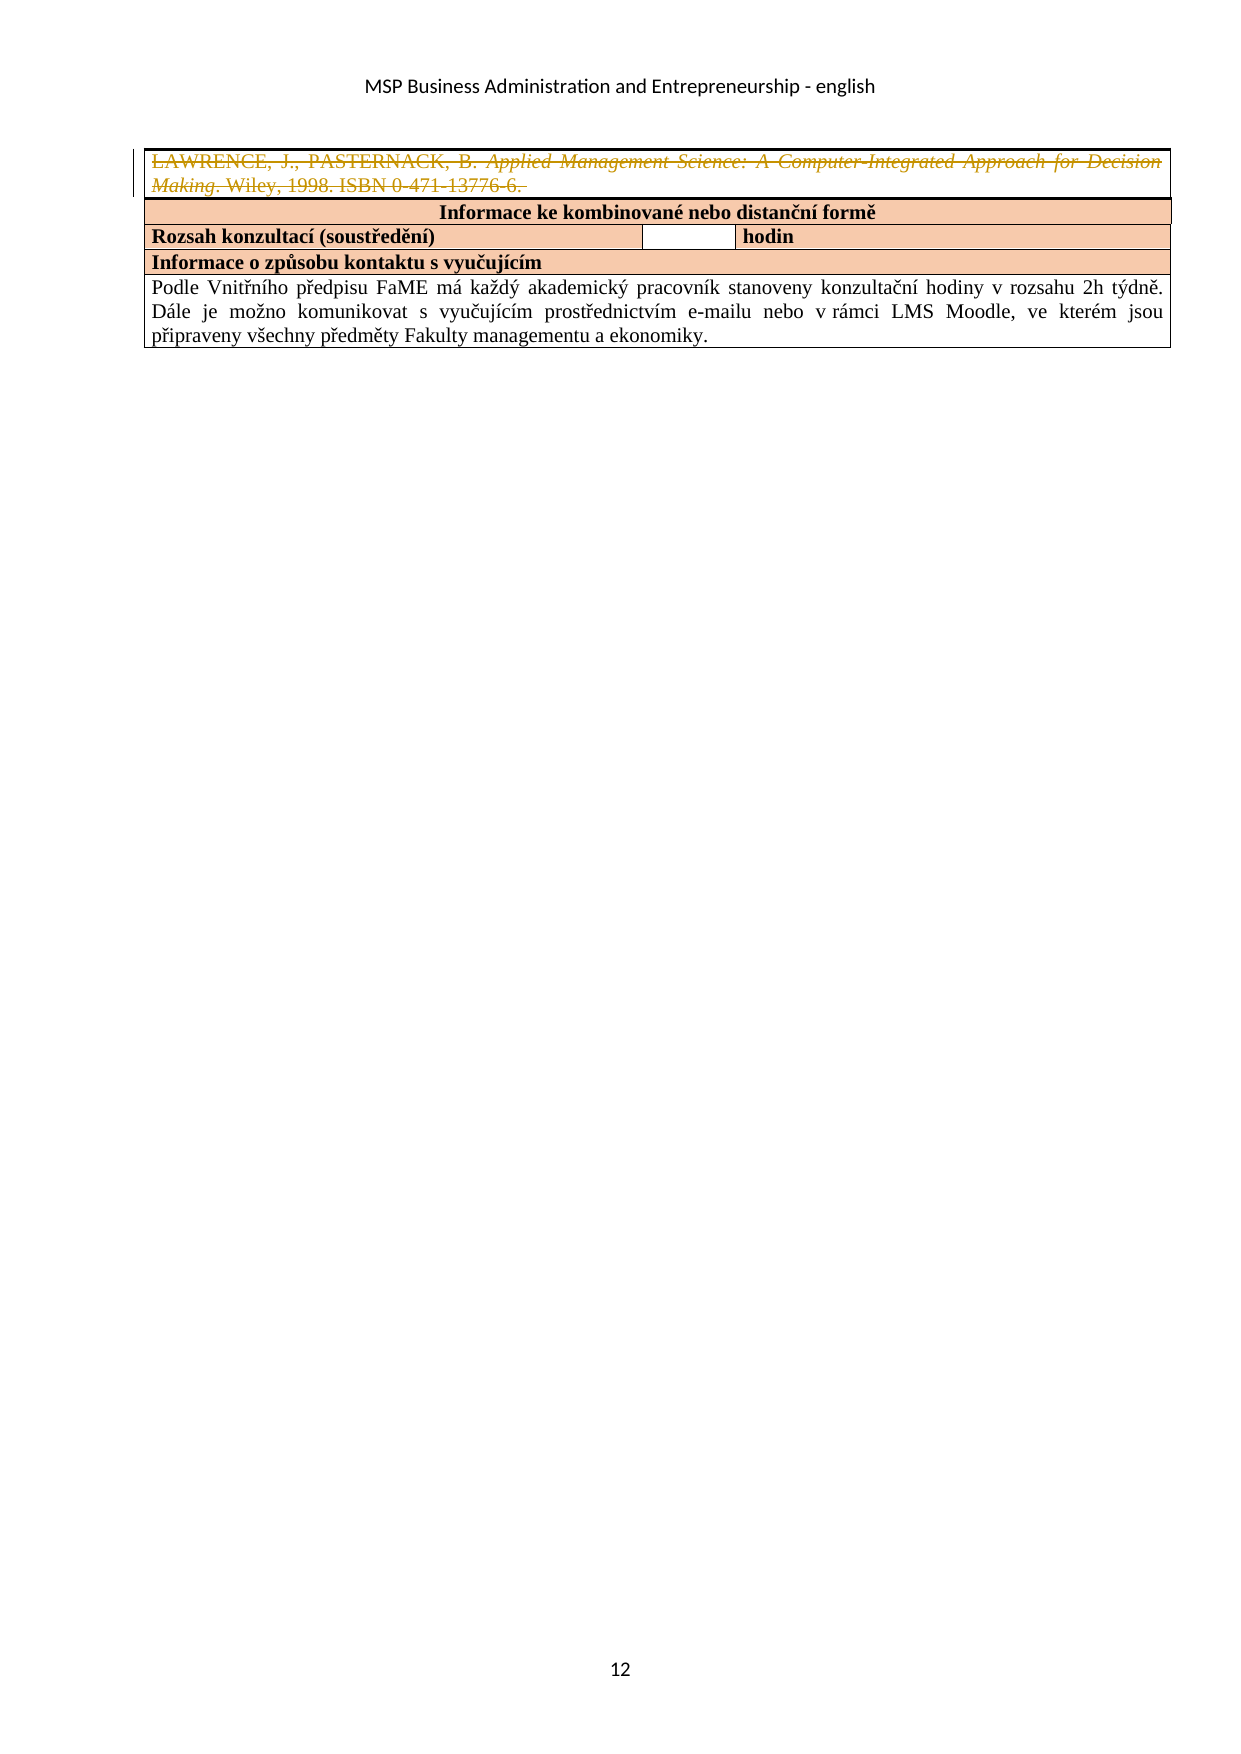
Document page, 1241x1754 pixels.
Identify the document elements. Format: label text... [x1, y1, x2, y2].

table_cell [145, 151, 1170, 197]
table_cell Informace o způsobu kontaktu s vyučujícím [145, 250, 1170, 274]
table_cell hodin [736, 225, 1170, 248]
table_cell [643, 225, 735, 248]
table_cell Informace ke kombinované nebo distanční formě [145, 200, 1171, 224]
table_cell Rozsah konzultací (soustředění) [145, 225, 642, 248]
table_cell Podle Vnitřního předpisu FaME má každý akademický pracovník stanoveny konzultační hodiny v rozsahu 2h týdně. Dále je možno komunikovat s vyučujícím prostřednictvím e-mailu nebo v rámci LMS Moodle, ve kterém jsou připraveny všechny předměty Fakulty managementu a ekonomiky. [145, 275, 1170, 347]
